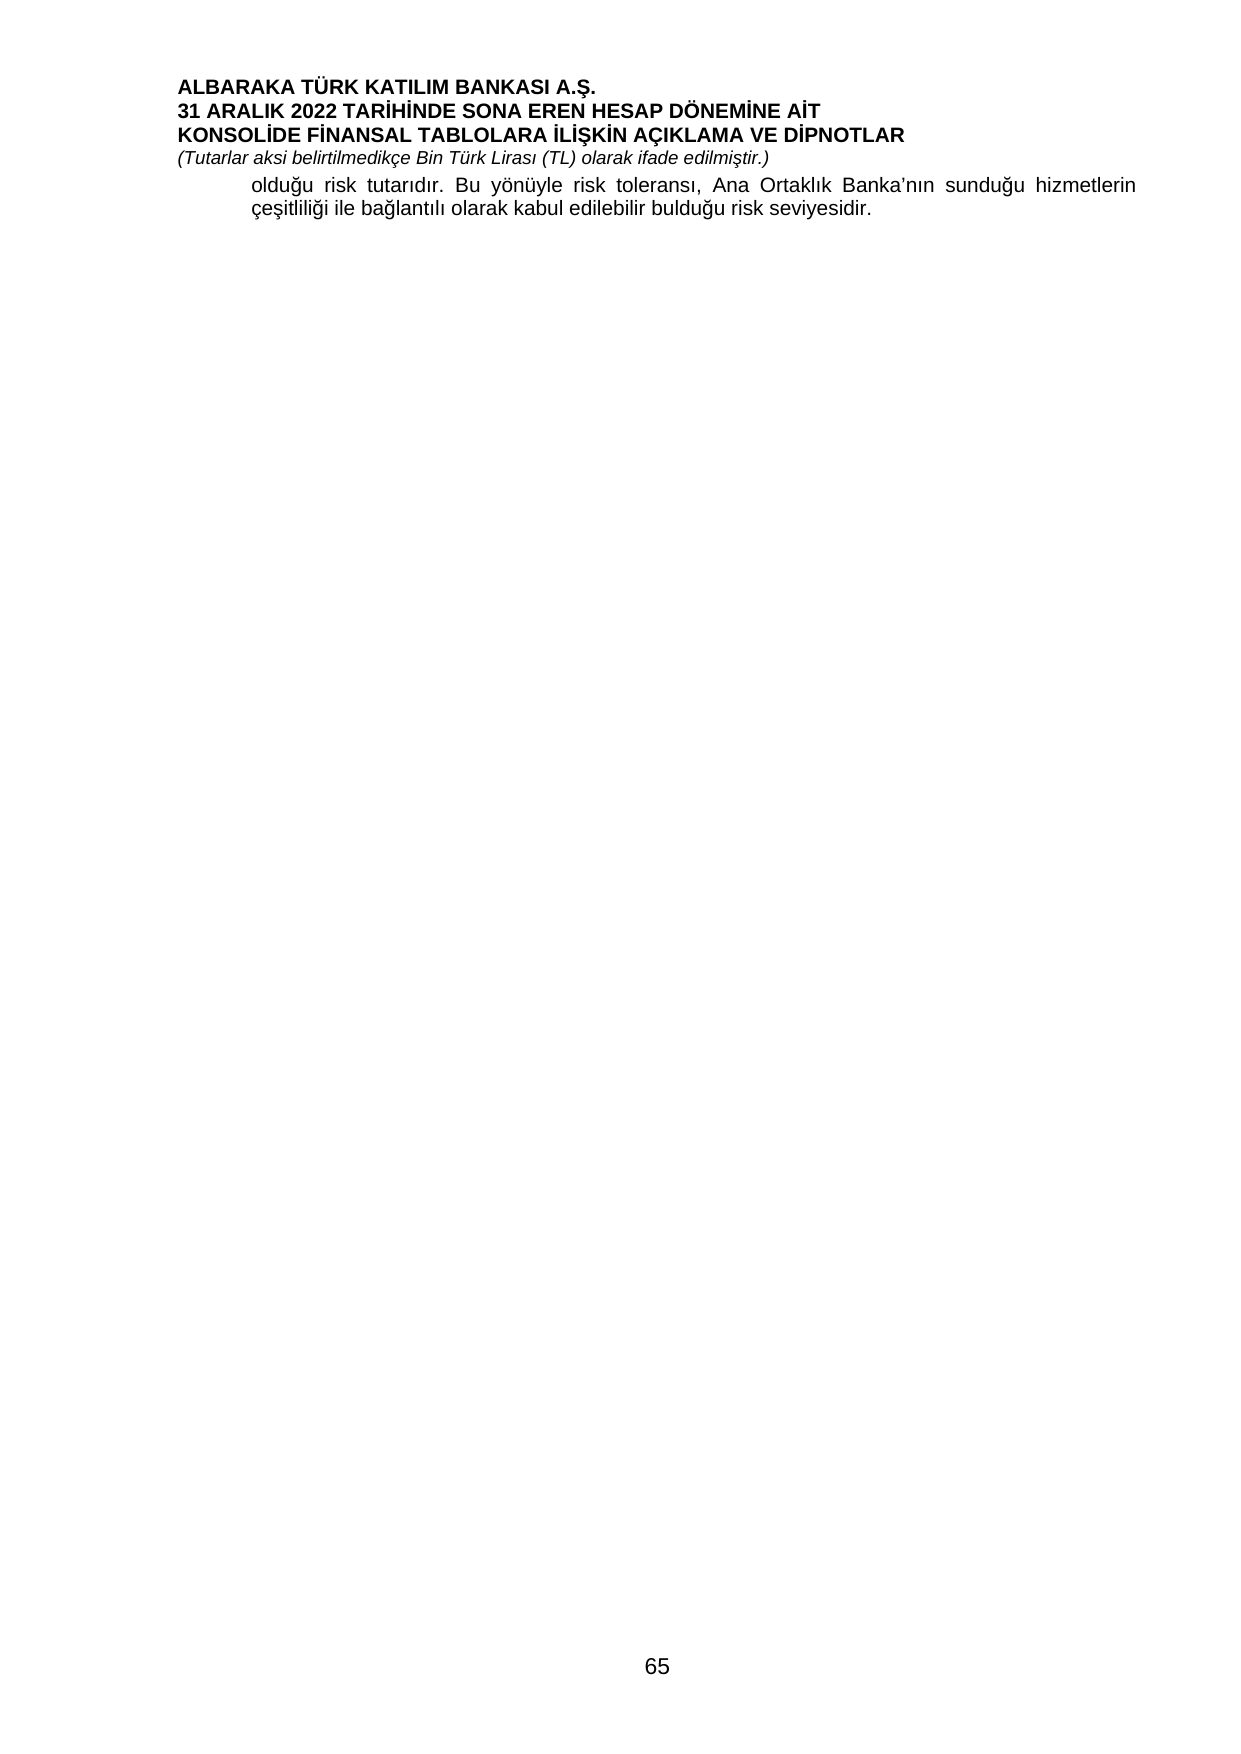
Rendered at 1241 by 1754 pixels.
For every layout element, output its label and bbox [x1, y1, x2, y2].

text [251, 175, 1137, 220]
